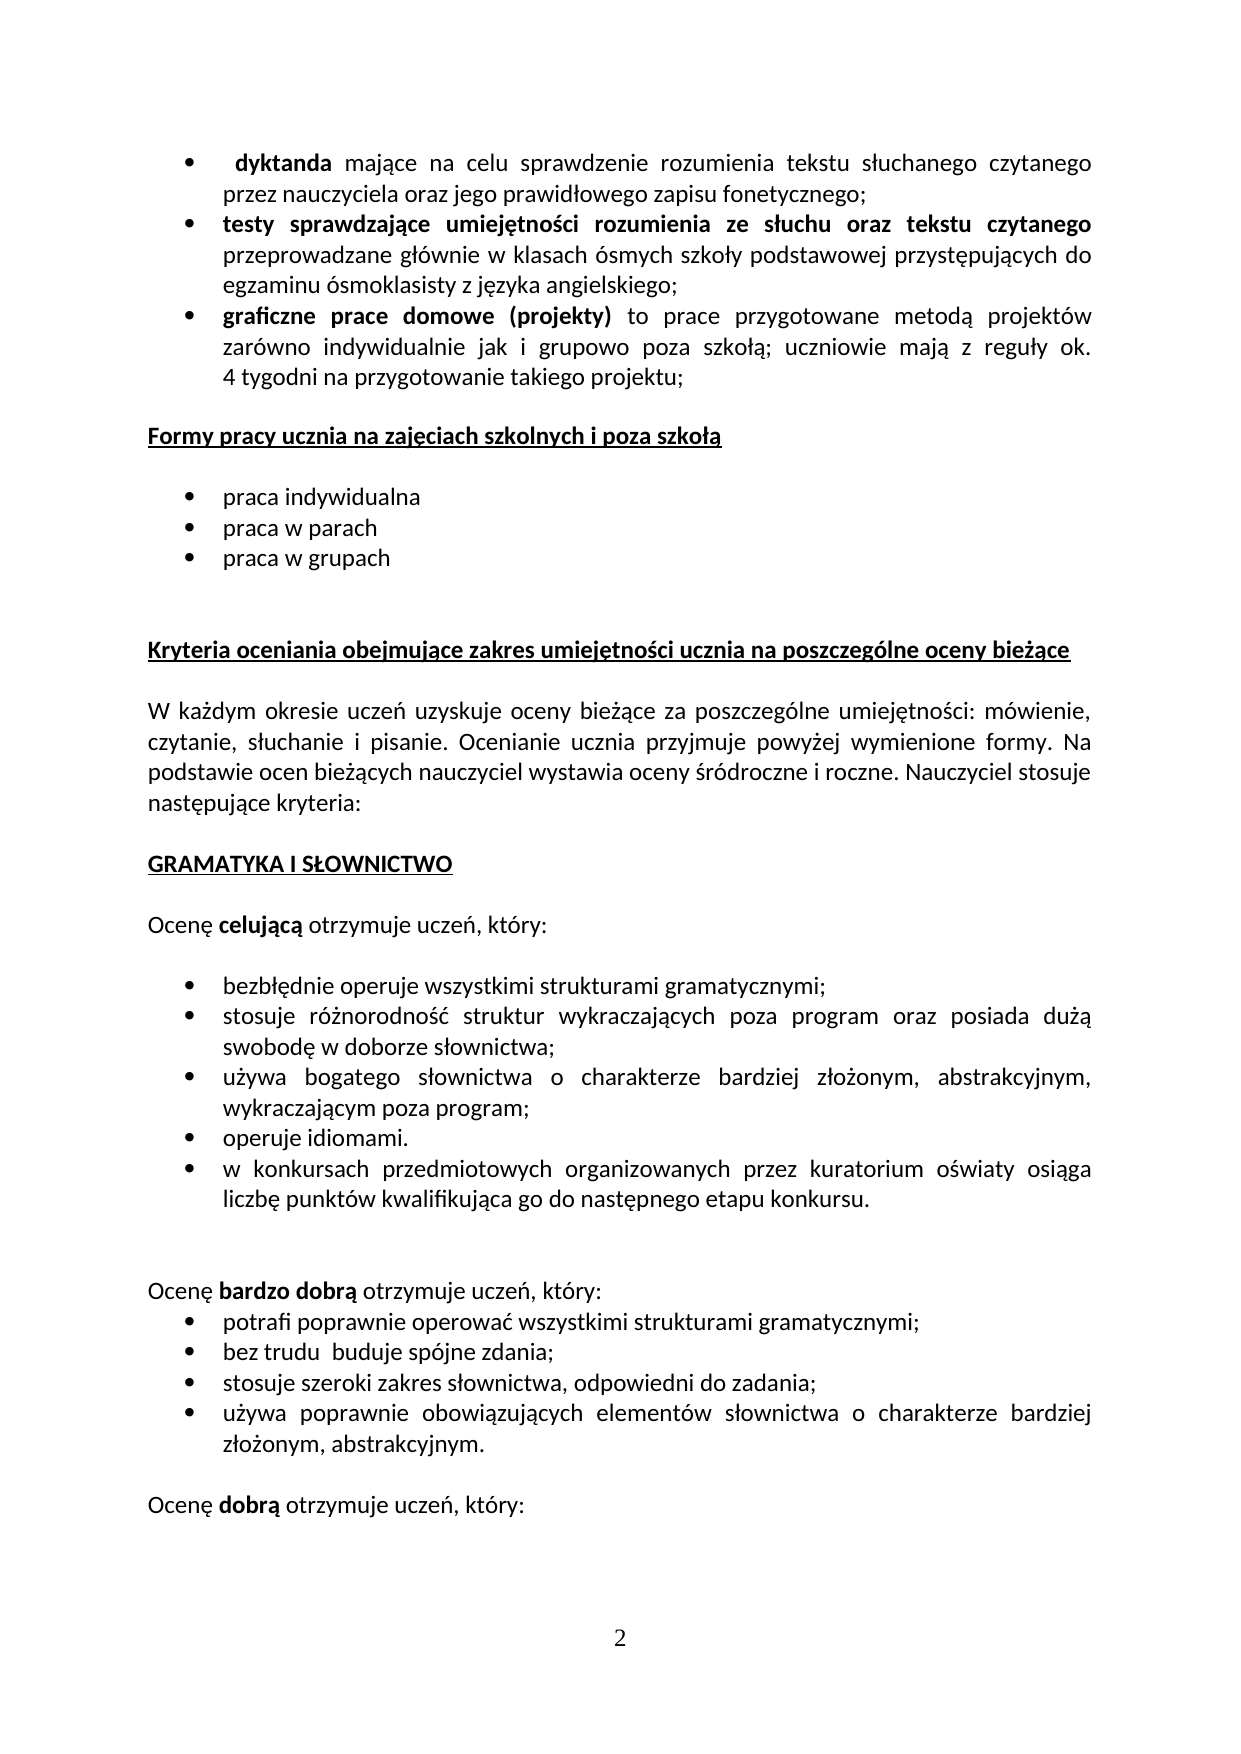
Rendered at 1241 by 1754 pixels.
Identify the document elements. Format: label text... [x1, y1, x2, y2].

list stosuje szeroki zakres słownictwa, odpowiedni do zadania; [185, 1367, 1093, 1397]
list stosuje różnorodność struktur wykraczających poza program oraz posiada dużą swobodę w doborze słownictwa; [185, 1000, 1093, 1061]
list dyktanda mające na celu sprawdzenie rozumienia tekstu słuchanego czytanego przez nauczyciela oraz jego prawidłowego zapisu fonetycznego; [185, 148, 1093, 209]
list używa poprawnie obowiązujących elementów słownictwa o charakterze bardziej złożonym, abstrakcyjnym. [185, 1397, 1093, 1458]
text Formy pracy ucznia na zajęciach szkolnych i poza szkołą [148, 421, 1093, 451]
list potrafi poprawnie operować wszystkimi strukturami gramatycznymi; [185, 1306, 1093, 1336]
list praca w parach [185, 512, 1093, 543]
list praca w grupach [185, 543, 1093, 573]
list operuje idiomami. [185, 1122, 1093, 1153]
list bez trudu buduje spójne zdania; [185, 1336, 1093, 1367]
text W każdym okresie uczeń uzyskuje oceny bieżące za poszczególne umiejętności: mówienie, czytanie, słuchanie i pisanie. Ocenianie ucznia przyjmuje powyżej wymienione formy. Na podstawie ocen bieżących nauczyciel wystawia oceny śródroczne i roczne. Nauczyciel stosuje następujące kryteria: [148, 695, 1093, 817]
list w konkursach przedmiotowych organizowanych przez kuratorium oświaty osiąga liczbę punktów kwalifikująca go do następnego etapu konkursu. [185, 1153, 1093, 1214]
text Ocenę dobrą otrzymuje uczeń, który: [148, 1489, 1093, 1519]
list graficzne prace domowe (projekty) to prace przygotowane metodą projektów zarówno indywidualnie jak i grupowo poza szkołą; uczniowie mają z reguły ok. 4 tygodni na przygotowanie takiego projektu; [185, 300, 1093, 392]
text GRAMATYKA I SŁOWNICTWO [148, 848, 1093, 878]
list testy sprawdzające umiejętności rozumienia ze słuchu oraz tekstu czytanego przeprowadzane głównie w klasach ósmych szkoły podstawowej przystępujących do egzaminu ósmoklasisty z języka angielskiego; [185, 209, 1093, 300]
list używa bogatego słownictwa o charakterze bardziej złożonym, abstrakcyjnym, wykraczającym poza program; [185, 1061, 1093, 1122]
text Kryteria oceniania obejmujące zakres umiejętności ucznia na poszczególne oceny bieżące [148, 634, 1093, 665]
list bezbłędnie operuje wszystkimi strukturami gramatycznymi; [185, 970, 1093, 1000]
list praca indywidualna [185, 482, 1093, 512]
text Ocenę bardzo dobrą otrzymuje uczeń, który: [148, 1275, 1093, 1306]
text Ocenę celującą otrzymuje uczeń, który: [148, 909, 1093, 939]
